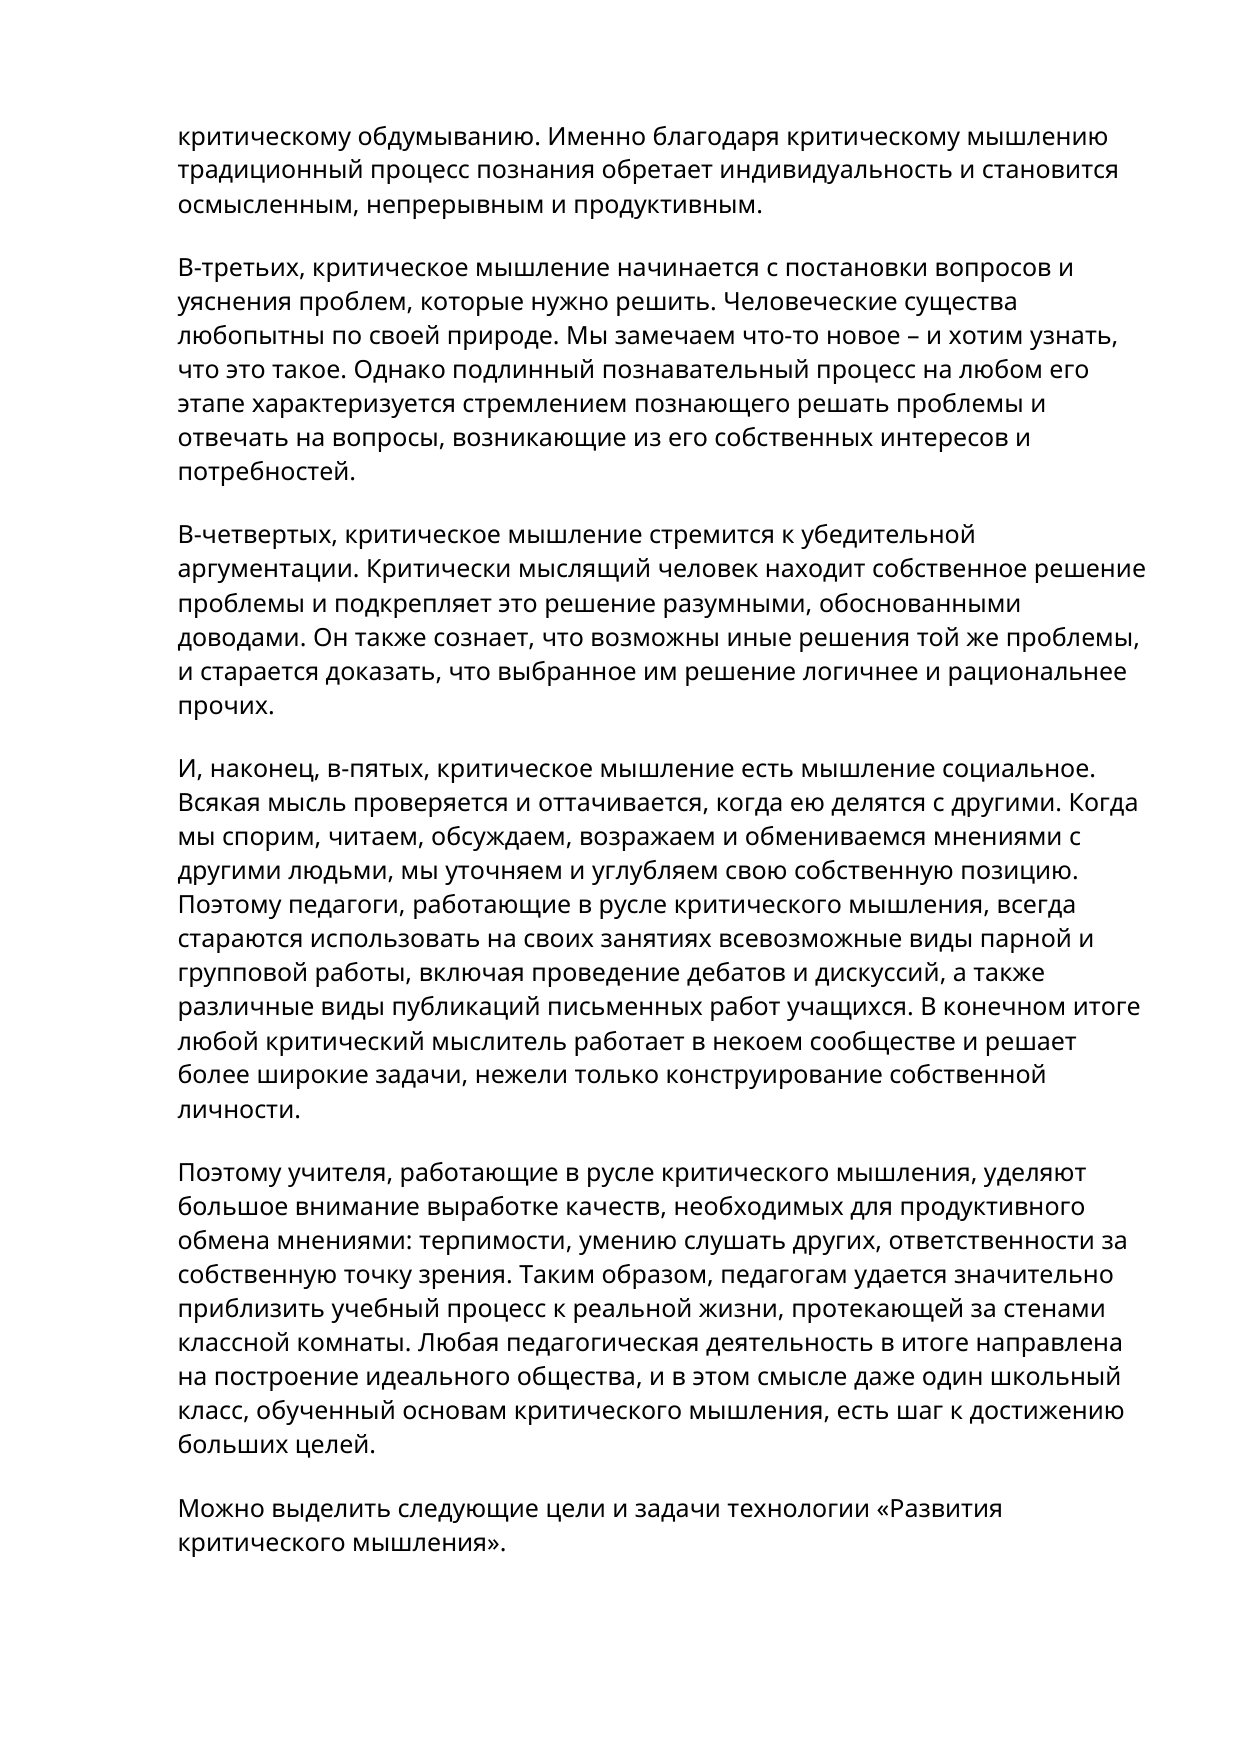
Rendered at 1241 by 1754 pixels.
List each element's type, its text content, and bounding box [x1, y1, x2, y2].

text В-четвертых, критическое мышление стремится к убедительной аргументации. Критически мыслящий человек находит собственное решение проблемы и подкрепляет это решение разумными, обоснованными доводами. Он также сознает, что возможны иные решения той же проблемы, и старается доказать, что выбранное им решение логичнее и рациональнее прочих. [177, 517, 1152, 721]
text И, наконец, в-пятых, критическое мышление есть мышление социальное. Всякая мысль проверяется и оттачивается, когда ею делятся с другими. Когда мы спорим, читаем, обсуждаем, возражаем и обмениваемся мнениями с другими людьми, мы уточняем и углубляем свою собственную позицию. Поэтому педагоги, работающие в русле критического мышления, всегда стараются использовать на своих занятиях всевозможные виды парной и групповой работы, включая проведение дебатов и дискуссий, а также различные виды публикаций письменных работ учащихся. В конечном итоге любой критический мыслитель работает в некоем сообществе и решает более широкие задачи, нежели только конструирование собственной личности. [177, 751, 1152, 1125]
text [177, 118, 1152, 220]
text Поэтому учителя, работающие в русле критического мышления, уделяют большое внимание выработке качеств, необходимых для продуктивного обмена мнениями: терпимости, умению слушать других, ответственности за собственную точку зрения. Таким образом, педагогам удается значительно приблизить учебный процесс к реальной жизни, протекающей за стенами классной комнаты. Любая педагогическая деятельность в итоге направлена на построение идеального общества, и в этом смысле даже один школьный класс, обученный основам критического мышления, есть шаг к достижению больших целей. [177, 1154, 1152, 1461]
text Можно выделить следующие цели и задачи технологии «Развития критического мышления». [177, 1490, 1152, 1558]
text В-третьих, критическое мышление начинается с постановки вопросов и уяснения проблем, которые нужно решить. Человеческие существа любопытны по своей природе. Мы замечаем что-то новое – и хотим узнать, что это такое. Однако подлинный познавательный процесс на любом его этапе характеризуется стремлением познающего решать проблемы и отвечать на вопросы, возникающие из его собственных интересов и потребностей. [177, 249, 1152, 488]
